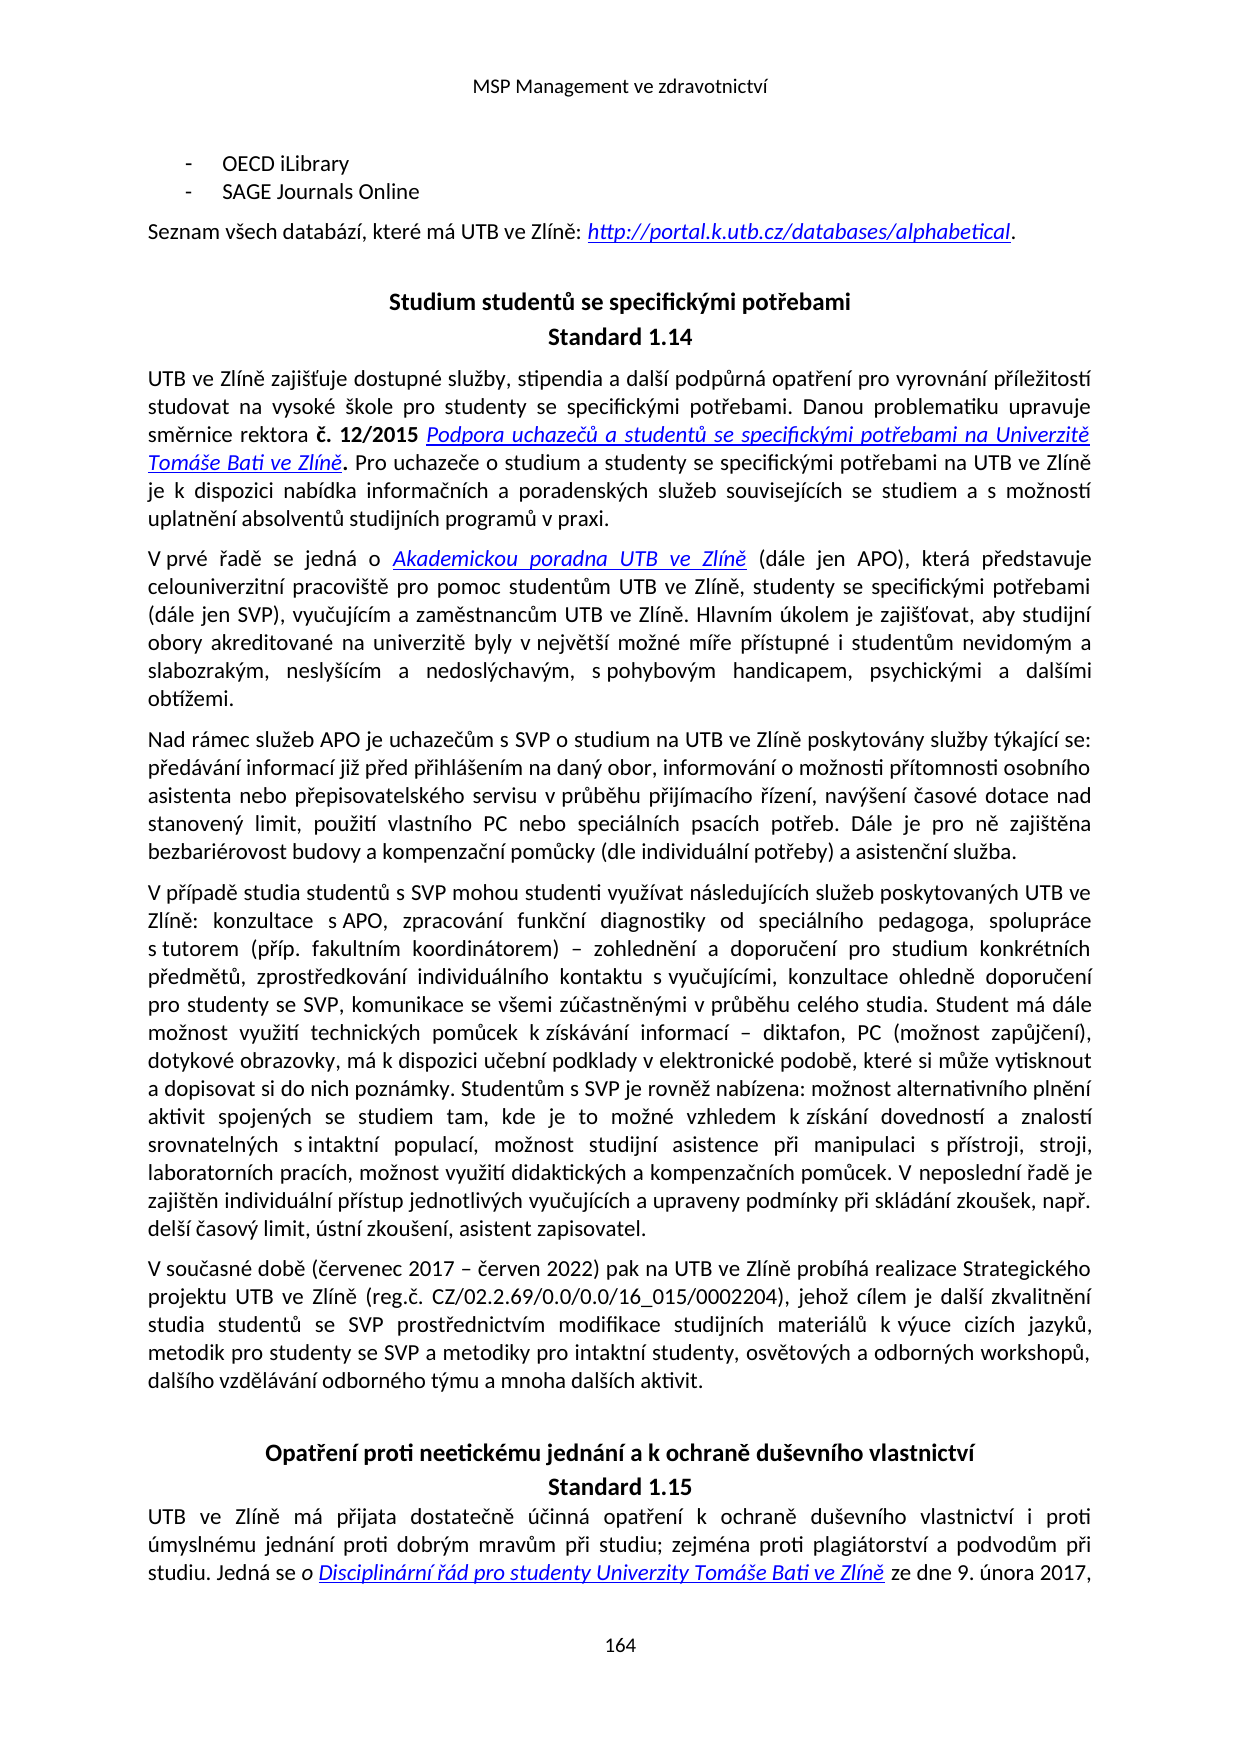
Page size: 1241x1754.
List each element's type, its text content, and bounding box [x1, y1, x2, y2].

text V prvé řadě se jedná o Akademickou poradna UTB ve Zlíně (dále jen APO), která představuje celouniverzitní pracoviště pro pomoc studentům UTB ve Zlíně, studenty se specifickými potřebami (dále jen SVP), vyučujícím a zaměstnancům UTB ve Zlíně. Hlavním úkolem je zajišťovat, aby studijní obory akreditované na univerzitě byly v největší možné míře přístupné i studentům nevidomým a slabozrakým, neslyšícím a nedoslýchavým, s pohybovým handicapem, psychickými a dalšími obtížemi. [148, 544, 1093, 713]
text V případě studia studentů s SVP mohou studenti využívat následujících služeb poskytovaných UTB ve Zlíně: konzultace s APO, zpracování funkční diagnostiky od speciálního pedagoga, spolupráce s tutorem (příp. fakultním koordinátorem) – zohlednění a doporučení pro studium konkrétních předmětů, zprostředkování individuálního kontaktu s vyučujícími, konzultace ohledně doporučení pro studenty se SVP, komunikace se všemi zúčastněnými v průběhu celého studia. Student má dále možnost využití technických pomůcek k získávání informací – diktafon, PC (možnost zapůjčení), dotykové obrazovky, má k dispozici učební podklady v elektronické podobě, které si může vytisknout a dopisovat si do nich poznámky. Studentům s SVP je rovněž nabízena: možnost alternativního plnění aktivit spojených se studiem tam, kde je to možné vzhledem k získání dovedností a znalostí srovnatelných s intaktní populací, možnost studijní asistence při manipulaci s přístroji, stroji, laboratorních pracích, možnost využití didaktických a kompenzačních pomůcek. V neposlední řadě je zajištěn individuální přístup jednotlivých vyučujících a upraveny podmínky při skládání zkoušek, např. delší časový limit, ústní zkoušení, asistent zapisovatel. [148, 878, 1093, 1242]
subtitle Studium studentů se specifickými potřebami [148, 286, 1093, 317]
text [148, 1502, 1093, 1586]
subtitle Standard 1.15 [148, 1471, 1093, 1502]
list SAGE Journals Online [185, 177, 1093, 205]
text V současné době (červenec 2017 – červen 2022) pak na UTB ve Zlíně probíhá realizace Strategického projektu UTB ve Zlíně (reg.č. CZ/02.2.69/0.0/0.0/16_015/0002204), jehož cílem je další zkvalitnění studia studentů se SVP prostřednictvím modifikace studijních materiálů k výuce cizích jazyků, metodik pro studenty se SVP a metodiky pro intaktní studenty, osvětových a odborných workshopů, dalšího vzdělávání odborného týmu a mnoha dalších aktivit. [148, 1254, 1093, 1394]
text Nad rámec služeb APO je uchazečům s SVP o studium na UTB ve Zlíně poskytovány služby týkající se: předávání informací již před přihlášením na daný obor, informování o možnosti přítomnosti osobního asistenta nebo přepisovatelského servisu v průběhu přijímacího řízení, navýšení časové dotace nad stanovený limit, použití vlastního PC nebo speciálních psacích potřeb. Dále je pro ně zajištěna bezbariérovost budovy a kompenzační pomůcky (dle individuální potřeby) a asistenční služba. [148, 725, 1093, 865]
text Seznam všech databází, které má UTB ve Zlíně: http://portal.k.utb.cz/databases/alphabetical. [148, 217, 1093, 245]
text UTB ve Zlíně zajišťuje dostupné služby, stipendia a další podpůrná opatření pro vyrovnání příležitostí studovat na vysoké škole pro studenty se specifickými potřebami. Danou problematiku upravuje směrnice rektora č. 12/2015 Podpora uchazečů a studentů se specifickými potřebami na Univerzitě Tomáše Bati ve Zlíně. Pro uchazeče o studium a studenty se specifickými potřebami na UTB ve Zlíně je k dispozici nabídka informačních a poradenských služeb souvisejících se studiem a s možností uplatnění absolventů studijních programů v praxi. [148, 364, 1093, 532]
list OECD iLibrary [185, 148, 1093, 177]
subtitle Standard 1.14 [148, 321, 1093, 351]
subtitle Opatření proti neetickému jednání a k ochraně duševního vlastnictví [148, 1437, 1093, 1467]
